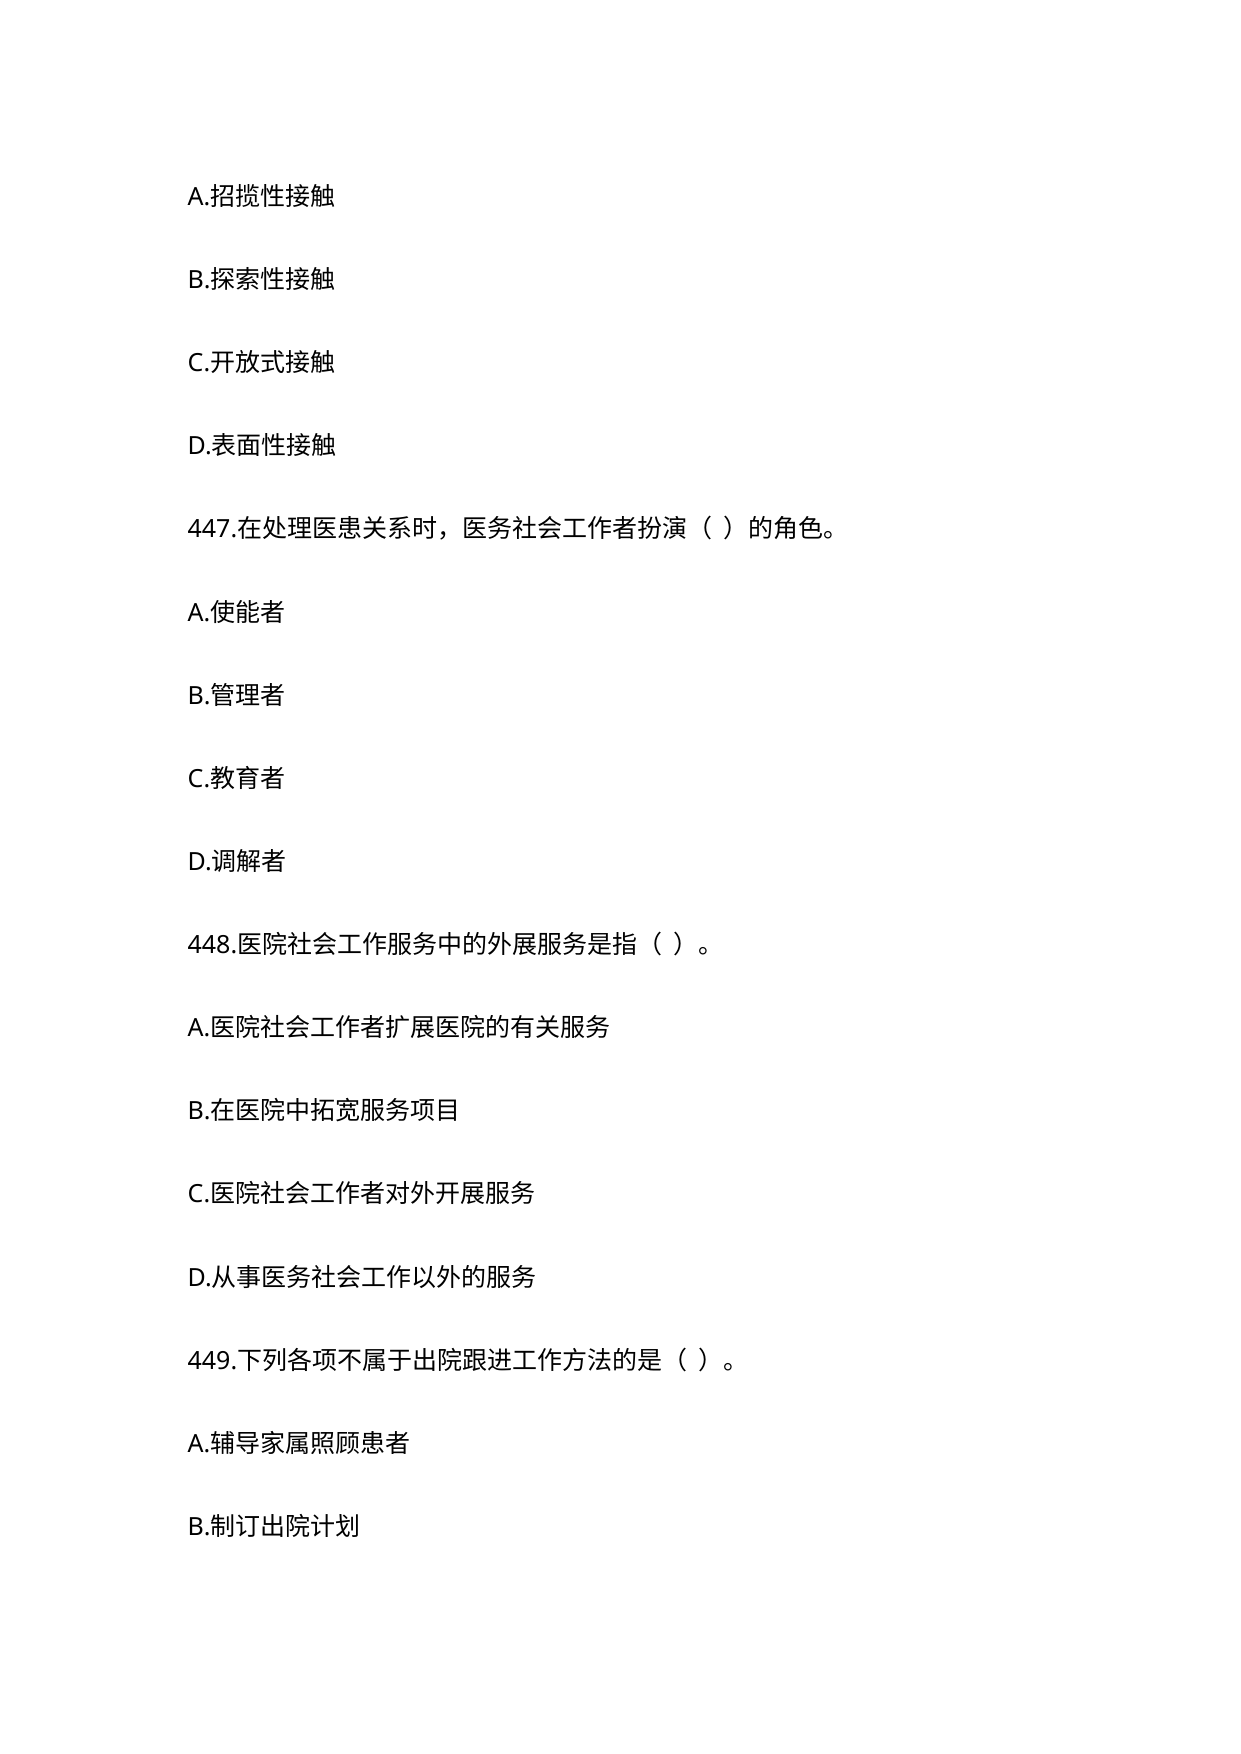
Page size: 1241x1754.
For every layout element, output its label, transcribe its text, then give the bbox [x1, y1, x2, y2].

list A.招揽性接触 [187, 162, 1053, 227]
list 449.下列各项不属于出院跟进工作方法的是（ ）。 [187, 1326, 1053, 1391]
list A.医院社会工作者扩展医院的有关服务 [187, 993, 1053, 1058]
list A.使能者 [187, 578, 1053, 643]
list 448.医院社会工作服务中的外展服务是指（ ）。 [187, 910, 1053, 975]
list 447.在处理医患关系时，医务社会工作者扮演（ ）的角色。 [187, 494, 1053, 559]
list C.教育者 [187, 744, 1053, 809]
list C.开放式接触 [187, 328, 1053, 393]
list B.管理者 [187, 661, 1053, 726]
list B.制订出院计划 [187, 1492, 1053, 1557]
list D.调解者 [187, 827, 1053, 892]
list D.从事医务社会工作以外的服务 [187, 1243, 1053, 1308]
list D.表面性接触 [187, 411, 1053, 476]
list A.辅导家属照顾患者 [187, 1409, 1053, 1474]
list B.在医院中拓宽服务项目 [187, 1076, 1053, 1141]
list B.探索性接触 [187, 245, 1053, 310]
list C.医院社会工作者对外开展服务 [187, 1159, 1053, 1224]
